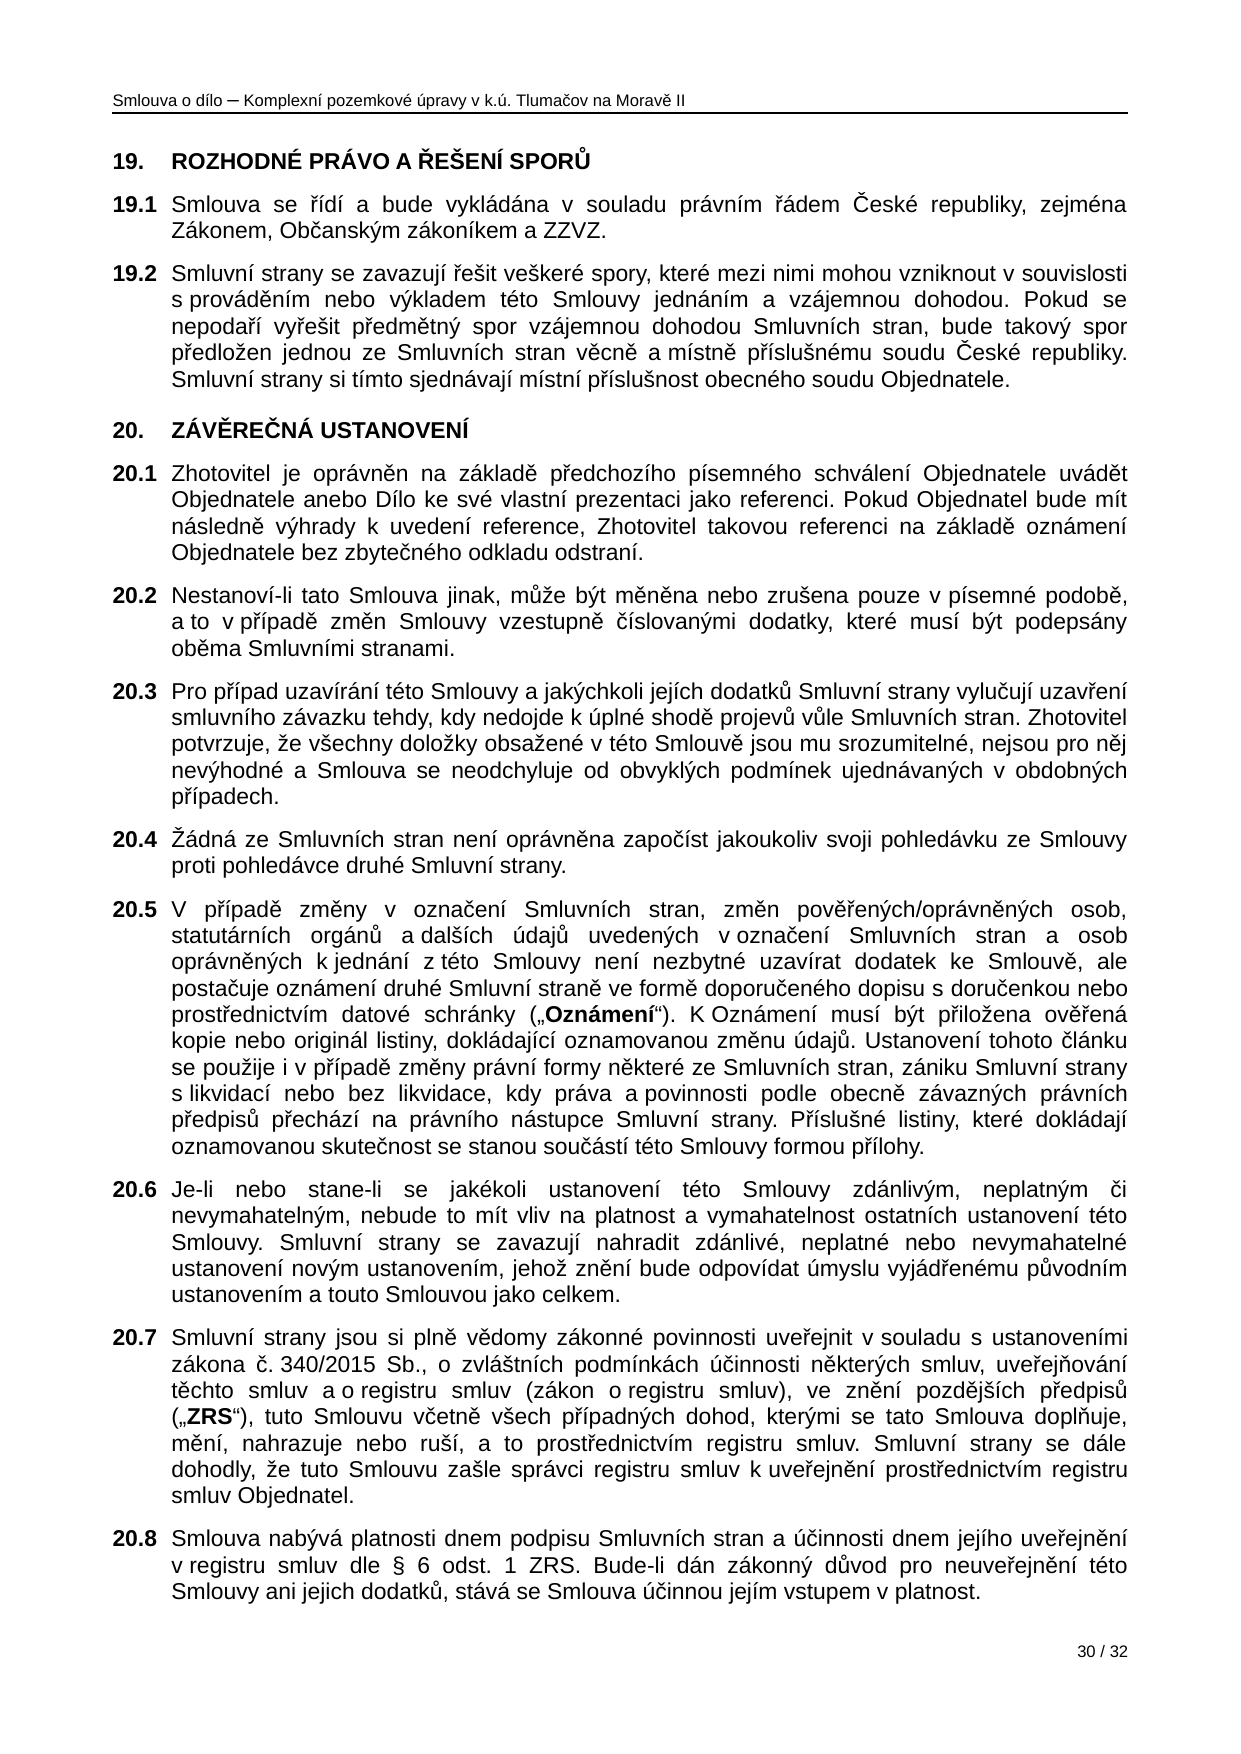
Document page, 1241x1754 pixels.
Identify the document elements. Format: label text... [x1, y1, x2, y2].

text Žádná ze Smluvních stran není oprávněna započíst jakoukoliv svoji pohledávku ze Smlouvy proti pohledávce druhé Smluvní strany. [112, 826, 1128, 879]
text Nestanoví-li tato Smlouva jinak, může být měněna nebo zrušena pouze v písemné podobě, a to v případě změn Smlouvy vzestupně číslovanými dodatky, které musí být podepsány oběma Smluvními stranami. [112, 582, 1128, 661]
text Smluvní strany jsou si plně vědomy zákonné povinnosti uveřejnit v souladu s ustanoveními zákona č. 340/2015 Sb., o zvláštních podmínkách účinnosti některých smluv, uveřejňování těchto smluv a o registru smluv (zákon o registru smluv), ve znění pozdějších předpisů („ZRS“), tuto Smlouvu včetně všech případných dohod, kterými se tato Smlouva doplňuje, mění, nahrazuje nebo ruší, a to prostřednictvím registru smluv. Smluvní strany se dále dohodly, že tuto Smlouvu zašle správci registru smluv k uveřejnění prostřednictvím registru smluv Objednatel. [112, 1324, 1128, 1509]
text Zhotovitel je oprávněn na základě předchozího písemného schválení Objednatele uvádět Objednatele anebo Dílo ke své vlastní prezentaci jako referenci. Pokud Objednatel bude mít následně výhrady k uvedení reference, Zhotovitel takovou referenci na základě oznámení Objednatele bez zbytečného odkladu odstraní. [112, 460, 1128, 565]
text Smlouva nabývá platnosti dnem podpisu Smluvních stran a účinnosti dnem jejího uveřejnění v registru smluv dle § 6 odst. 1 ZRS. Bude-li dán zákonný důvod pro neuveřejnění této Smlouvy ani jejich dodatků, stává se Smlouva účinnou jejím vstupem v platnost. [112, 1525, 1128, 1604]
text Je-li nebo stane-li se jakékoli ustanovení této Smlouvy zdánlivým, neplatným či nevymahatelným, nebude to mít vliv na platnost a vymahatelnost ostatních ustanovení této Smlouvy. Smluvní strany se zavazují nahradit zdánlivé, neplatné nebo nevymahatelné ustanovení novým ustanovením, jehož znění bude odpovídat úmyslu vyjádřenému původním ustanovením a touto Smlouvou jako celkem. [112, 1176, 1128, 1307]
text Závěrečná ustanovení [112, 417, 1128, 443]
text Smluvní strany se zavazují řešit veškeré spory, které mezi nimi mohou vzniknout v souvislosti s prováděním nebo výkladem této Smlouvy jednáním a vzájemnou dohodou. Pokud se nepodaří vyřešit předmětný spor vzájemnou dohodou Smluvních stran, bude takový spor předložen jednou ze Smluvních stran věcně a místně příslušnému soudu České republiky. Smluvní strany si tímto sjednávají místní příslušnost obecného soudu Objednatele. [112, 260, 1128, 392]
text Rozhodné právo a řešení sporů [112, 148, 1128, 174]
text V případě změny v označení Smluvních stran, změn pověřených/oprávněných osob, statutárních orgánů a dalších údajů uvedených v označení Smluvních stran a osob oprávněných k jednání z této Smlouvy není nezbytné uzavírat dodatek ke Smlouvě, ale postačuje oznámení druhé Smluvní straně ve formě doporučeného dopisu s doručenkou nebo prostřednictvím datové schránky („Oznámení“). K Oznámení musí být přiložena ověřená kopie nebo originál listiny, dokládající oznamovanou změnu údajů. Ustanovení tohoto článku se použije i v případě změny právní formy některé ze Smluvních stran, zániku Smluvní strany s likvidací nebo bez likvidace, kdy práva a povinnosti podle obecně závazných právních předpisů přechází na právního nástupce Smluvní strany. Příslušné listiny, které dokládají oznamovanou skutečnost se stanou součástí této Smlouvy formou přílohy. [112, 896, 1128, 1159]
text Smlouva se řídí a bude vykládána v souladu právním řádem České republiky, zejména Zákonem, Občanským zákoníkem a ZZVZ. [112, 191, 1128, 243]
text Pro případ uzavírání této Smlouvy a jakýchkoli jejích dodatků Smluvní strany vylučují uzavření smluvního závazku tehdy, kdy nedojde k úplné shodě projevů vůle Smluvních stran. Zhotovitel potvrzuje, že všechny doložky obsažené v této Smlouvě jsou mu srozumitelné, nejsou pro něj nevýhodné a Smlouva se neodchyluje od obvyklých podmínek ujednávaných v obdobných případech. [112, 678, 1128, 809]
